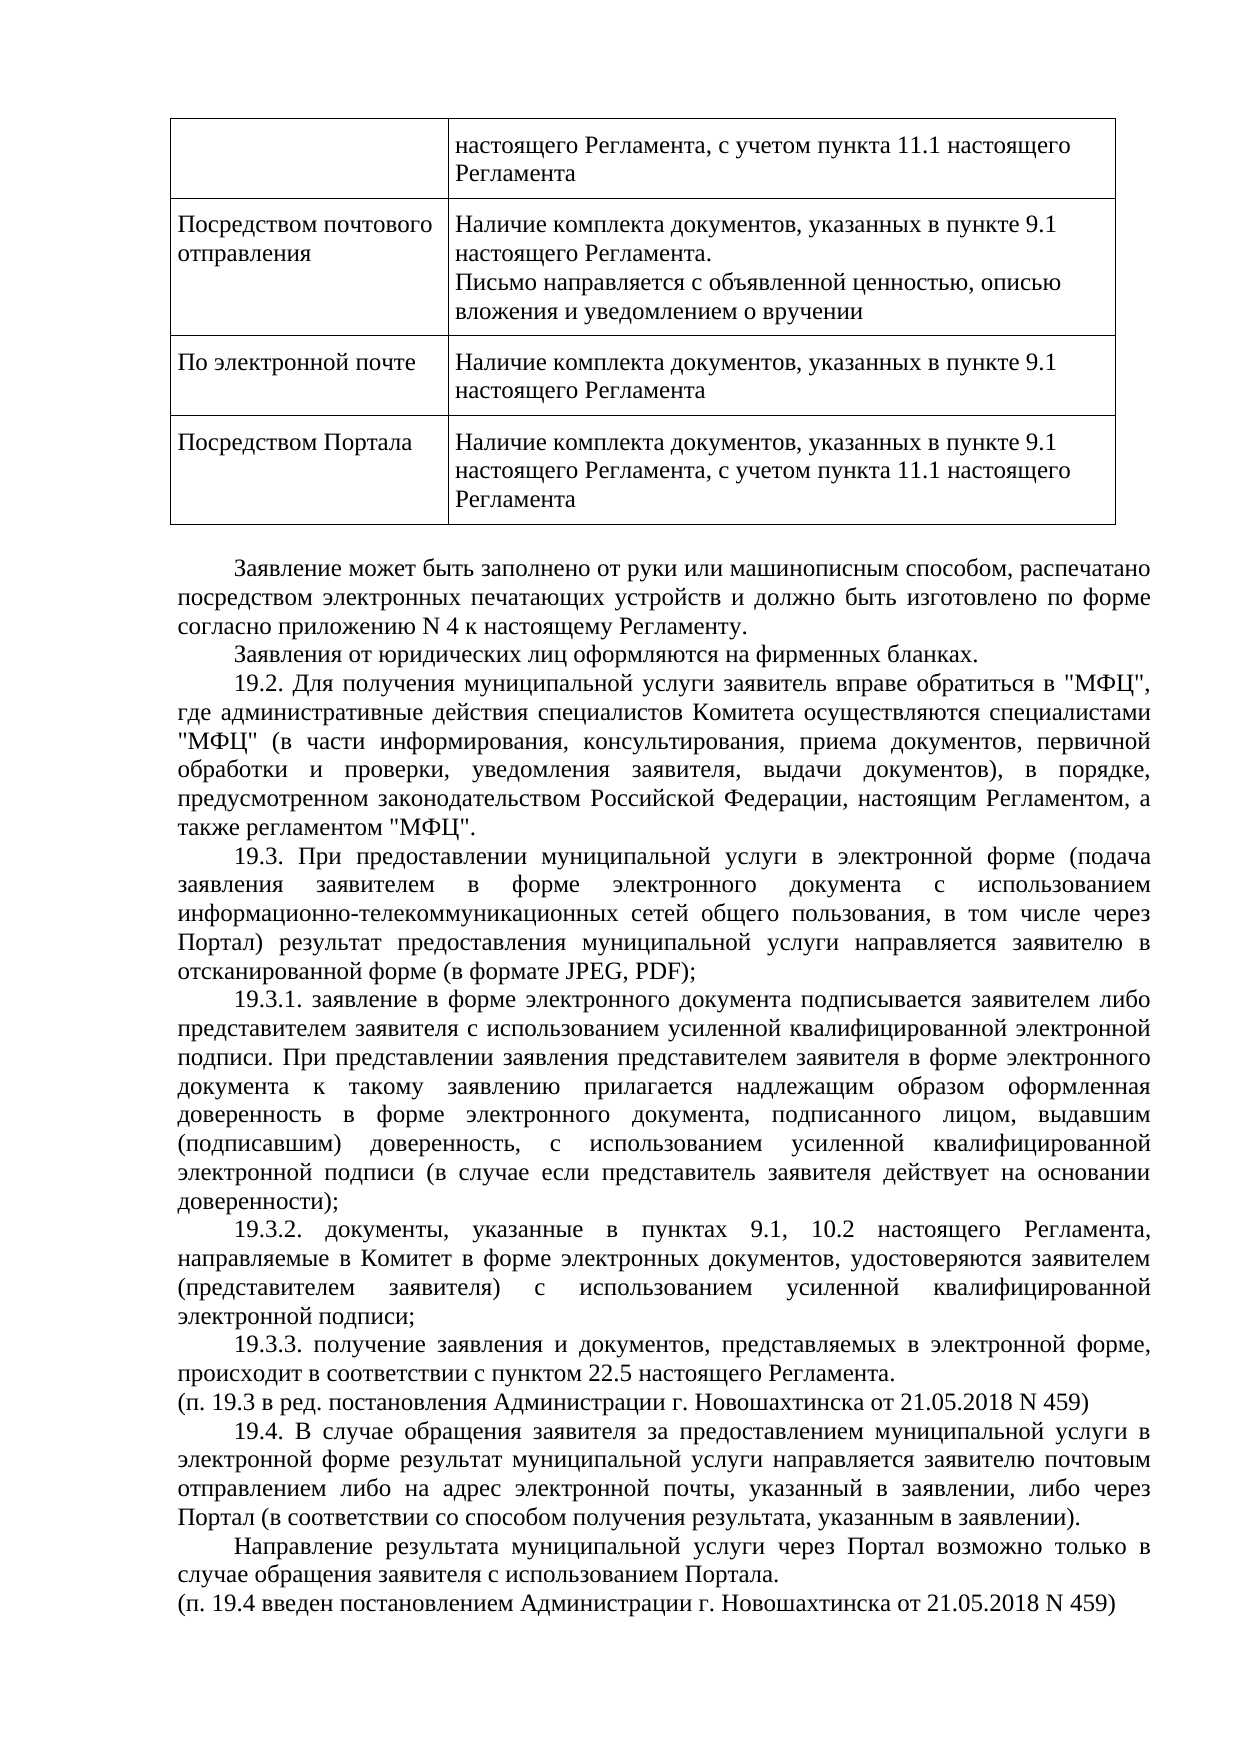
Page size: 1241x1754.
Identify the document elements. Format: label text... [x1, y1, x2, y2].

text Заявления от юридических лиц оформляются на фирменных бланках. [177, 639, 1152, 668]
text 19.2. Для получения муниципальной услуги заявитель вправе обратиться в "МФЦ", где административные действия специалистов Комитета осуществляются специалистами "МФЦ" (в части информирования, консультирования, приема документов, первичной обработки и проверки, уведомления заявителя, выдачи документов), в порядке, предусмотренном законодательством Российской Федерации, настоящим Регламентом, а также регламентом "МФЦ". [177, 668, 1152, 841]
table_cell Наличие комплекта документов, указанных в пункте 9.1 настоящего Регламента. Письмо направляется с объявленной ценностью, описью вложения и уведомлением о вручении [449, 199, 1115, 335]
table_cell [171, 119, 448, 198]
text (п. 19.4 введен постановлением Администрации г. Новошахтинска от 21.05.2018 N 459) [177, 1588, 1152, 1617]
text 19.3.2. документы, указанные в пунктах 9.1, 10.2 настоящего Регламента, направляемые в Комитет в форме электронных документов, удостоверяются заявителем (представителем заявителя) с использованием усиленной квалифицированной электронной подписи; [177, 1214, 1152, 1329]
text (п. 19.3 в ред. постановления Администрации г. Новошахтинска от 21.05.2018 N 459) [177, 1387, 1152, 1416]
table_cell Наличие комплекта документов, указанных в пункте 9.1 настоящего Регламента, с учетом пункта 11.1 настоящего Регламента [449, 416, 1115, 523]
text 19.3. При предоставлении муниципальной услуги в электронной форме (подача заявления заявителем в форме электронного документа с использованием информационно-телекоммуникационных сетей общего пользования, в том числе через Портал) результат предоставления муниципальной услуги направляется заявителю в отсканированной форме (в формате JPEG, PDF); [177, 841, 1152, 984]
text Заявление может быть заполнено от руки или машинописным способом, распечатано посредством электронных печатающих устройств и должно быть изготовлено по форме согласно приложению N 4 к настоящему Регламенту. [177, 553, 1152, 639]
text 19.4. В случае обращения заявителя за предоставлением муниципальной услуги в электронной форме результат муниципальной услуги направляется заявителю почтовым отправлением либо на адрес электронной почты, указанный в заявлении, либо через Портал (в соответствии со способом получения результата, указанным в заявлении). [177, 1416, 1152, 1531]
table_cell По электронной почте [171, 336, 448, 415]
text 19.3.1. заявление в форме электронного документа подписывается заявителем либо представителем заявителя с использованием усиленной квалифицированной электронной подписи. При представлении заявления представителем заявителя в форме электронного документа к такому заявлению прилагается надлежащим образом оформленная доверенность в форме электронного документа, подписанного лицом, выдавшим (подписавшим) доверенность, с использованием усиленной квалифицированной электронной подписи (в случае если представитель заявителя действует на основании доверенности); [177, 984, 1152, 1214]
text 19.3.3. получение заявления и документов, представляемых в электронной форме, происходит в соответствии с пунктом 22.5 настоящего Регламента. [177, 1329, 1152, 1387]
table_cell Посредством почтового отправления [171, 199, 448, 335]
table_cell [449, 119, 1115, 198]
table_cell Наличие комплекта документов, указанных в пункте 9.1 настоящего Регламента [449, 336, 1115, 415]
table_cell Посредством Портала [171, 416, 448, 523]
text Направление результата муниципальной услуги через Портал возможно только в случае обращения заявителя с использованием Портала. [177, 1531, 1152, 1588]
